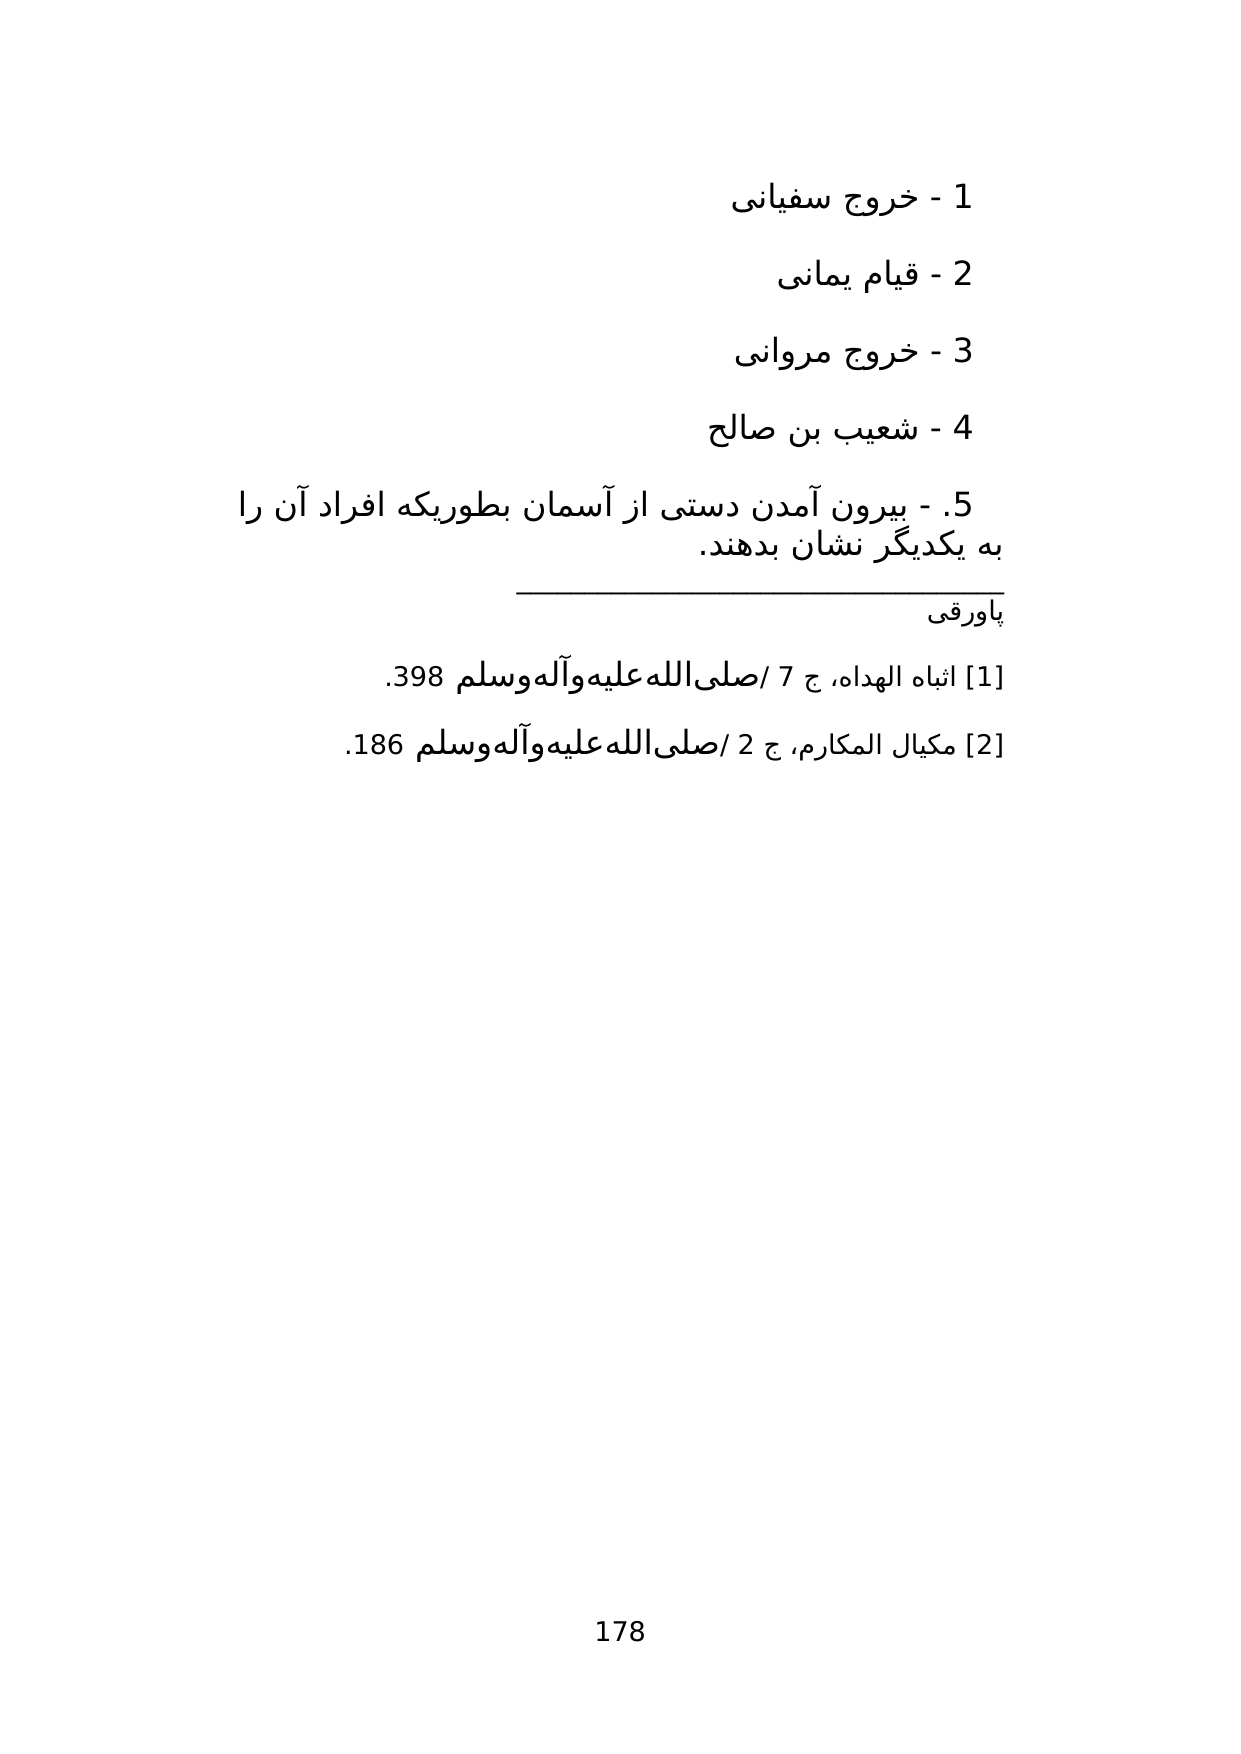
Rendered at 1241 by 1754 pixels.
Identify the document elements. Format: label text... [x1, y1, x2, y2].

text 5. - بیرون آمدن دستی از آسمان بطوریکه افراد آن را به یکدیگر نشان بدهند. [236, 486, 1004, 564]
text پاورقی [236, 595, 1004, 627]
text 4 - شعیب بن صالح [236, 409, 1004, 448]
text [2] مکیال المکارم، ج 2 /صلى‌الله‌عليه‌وآله‌وسلم 186. [236, 723, 1004, 762]
text [1] اثباه الهداه، ج 7 /صلى‌الله‌عليه‌وآله‌وسلم 398. [236, 656, 1004, 694]
text 3 - خروج مروانی [236, 332, 1004, 370]
text 1 - خروج سفیانی [236, 177, 1004, 216]
text 2 - قیام یمانی [236, 254, 1004, 293]
text ____________________________________ [236, 564, 1004, 595]
